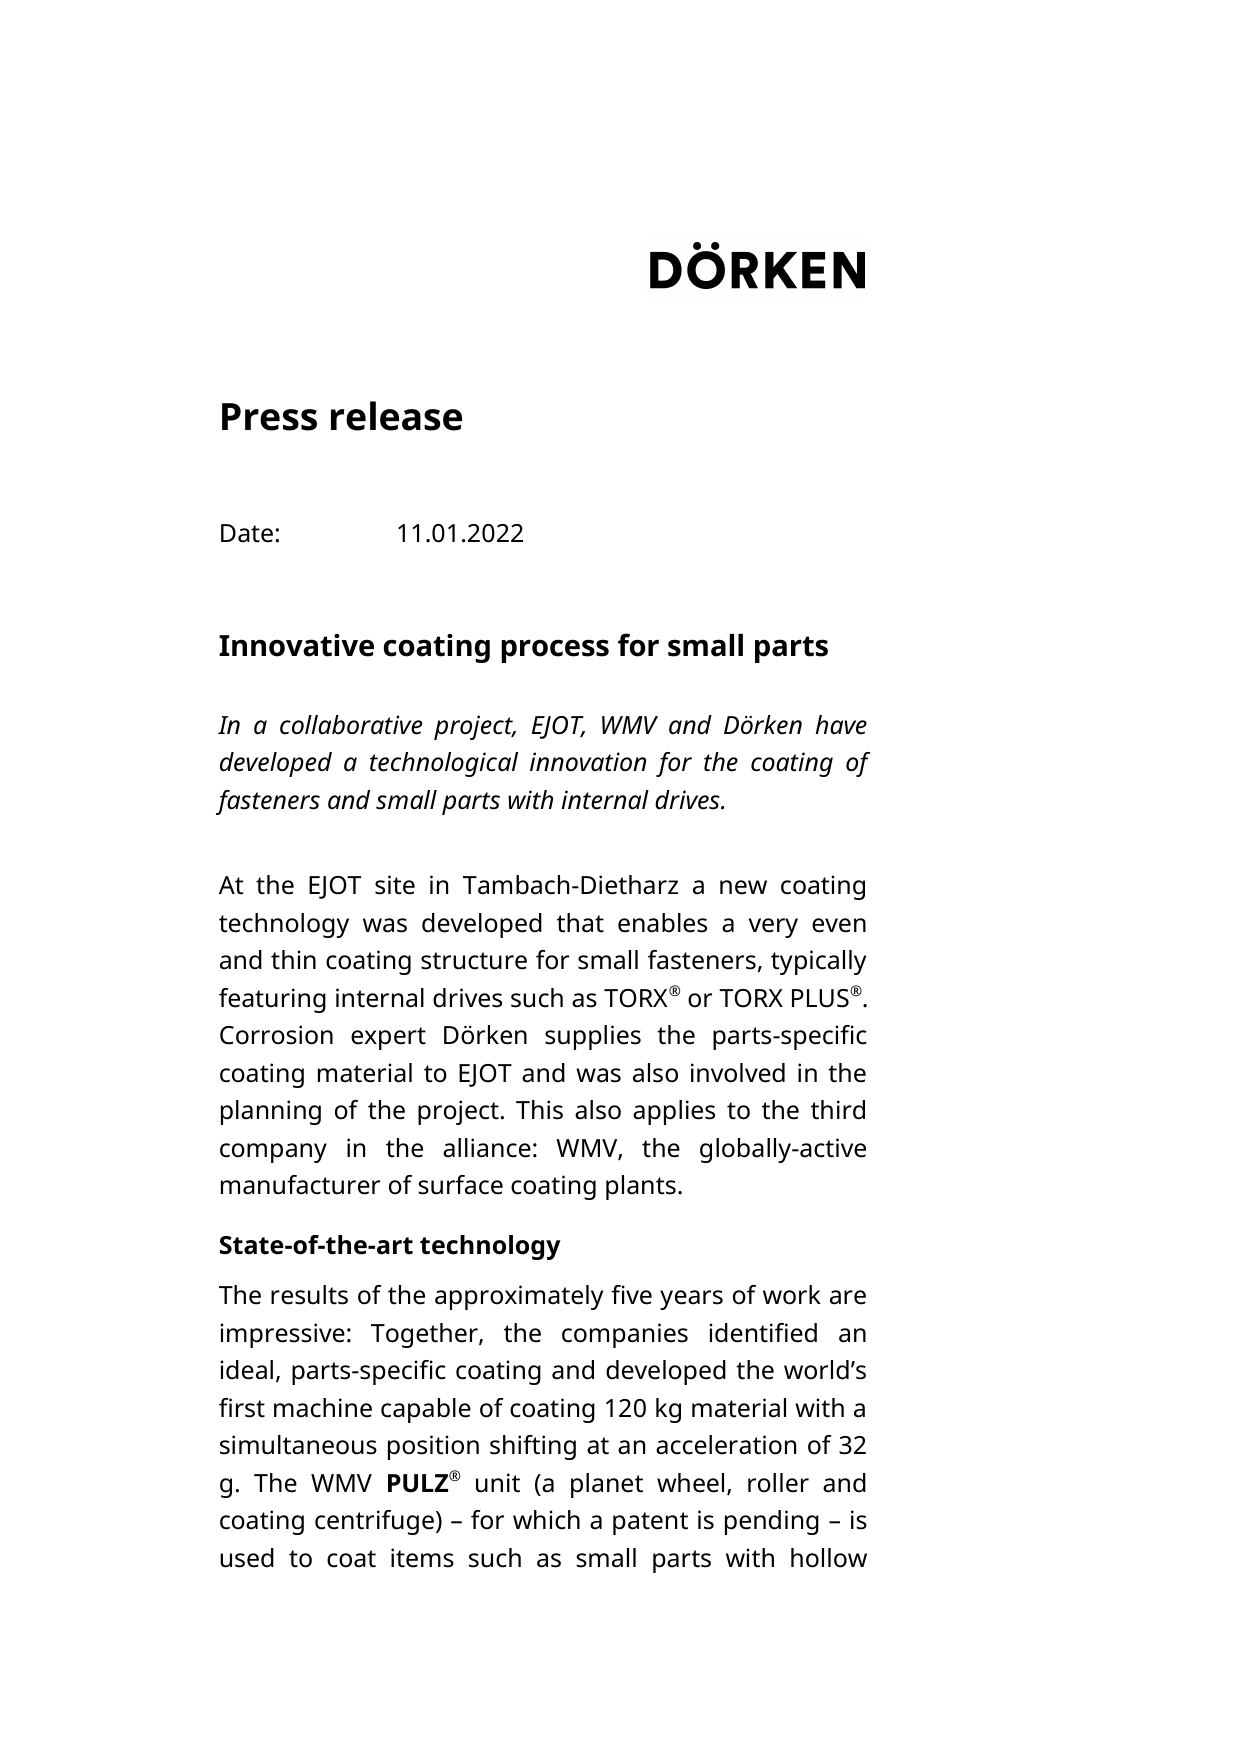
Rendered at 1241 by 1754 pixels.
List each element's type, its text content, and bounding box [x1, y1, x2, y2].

text Innovative coating process for small parts [218, 625, 868, 664]
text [218, 1275, 868, 1575]
text At the EJOT site in Tambach-Dietharz a new coating technology was developed that enables a very even and thin coating structure for small fasteners, typically featuring internal drives such as TORX® or TORX PLUS®. Corrosion expert Dörken supplies the parts-specific coating material to EJOT and was also involved in the planning of the project. This also applies to the third company in the alliance: WMV, the globally-active manufacturer of surface coating plants. [218, 827, 868, 1202]
subtitle Press release [218, 390, 868, 441]
picture [645, 236, 869, 299]
subtitle Date: 11.01.2022 [218, 513, 883, 550]
text In a collaborative project, EJOT, WMV and Dörken have developed a technological innovation for the coating of fasteners and small parts with internal drives. [218, 704, 868, 817]
text State-of-the-art technology [218, 1225, 868, 1262]
